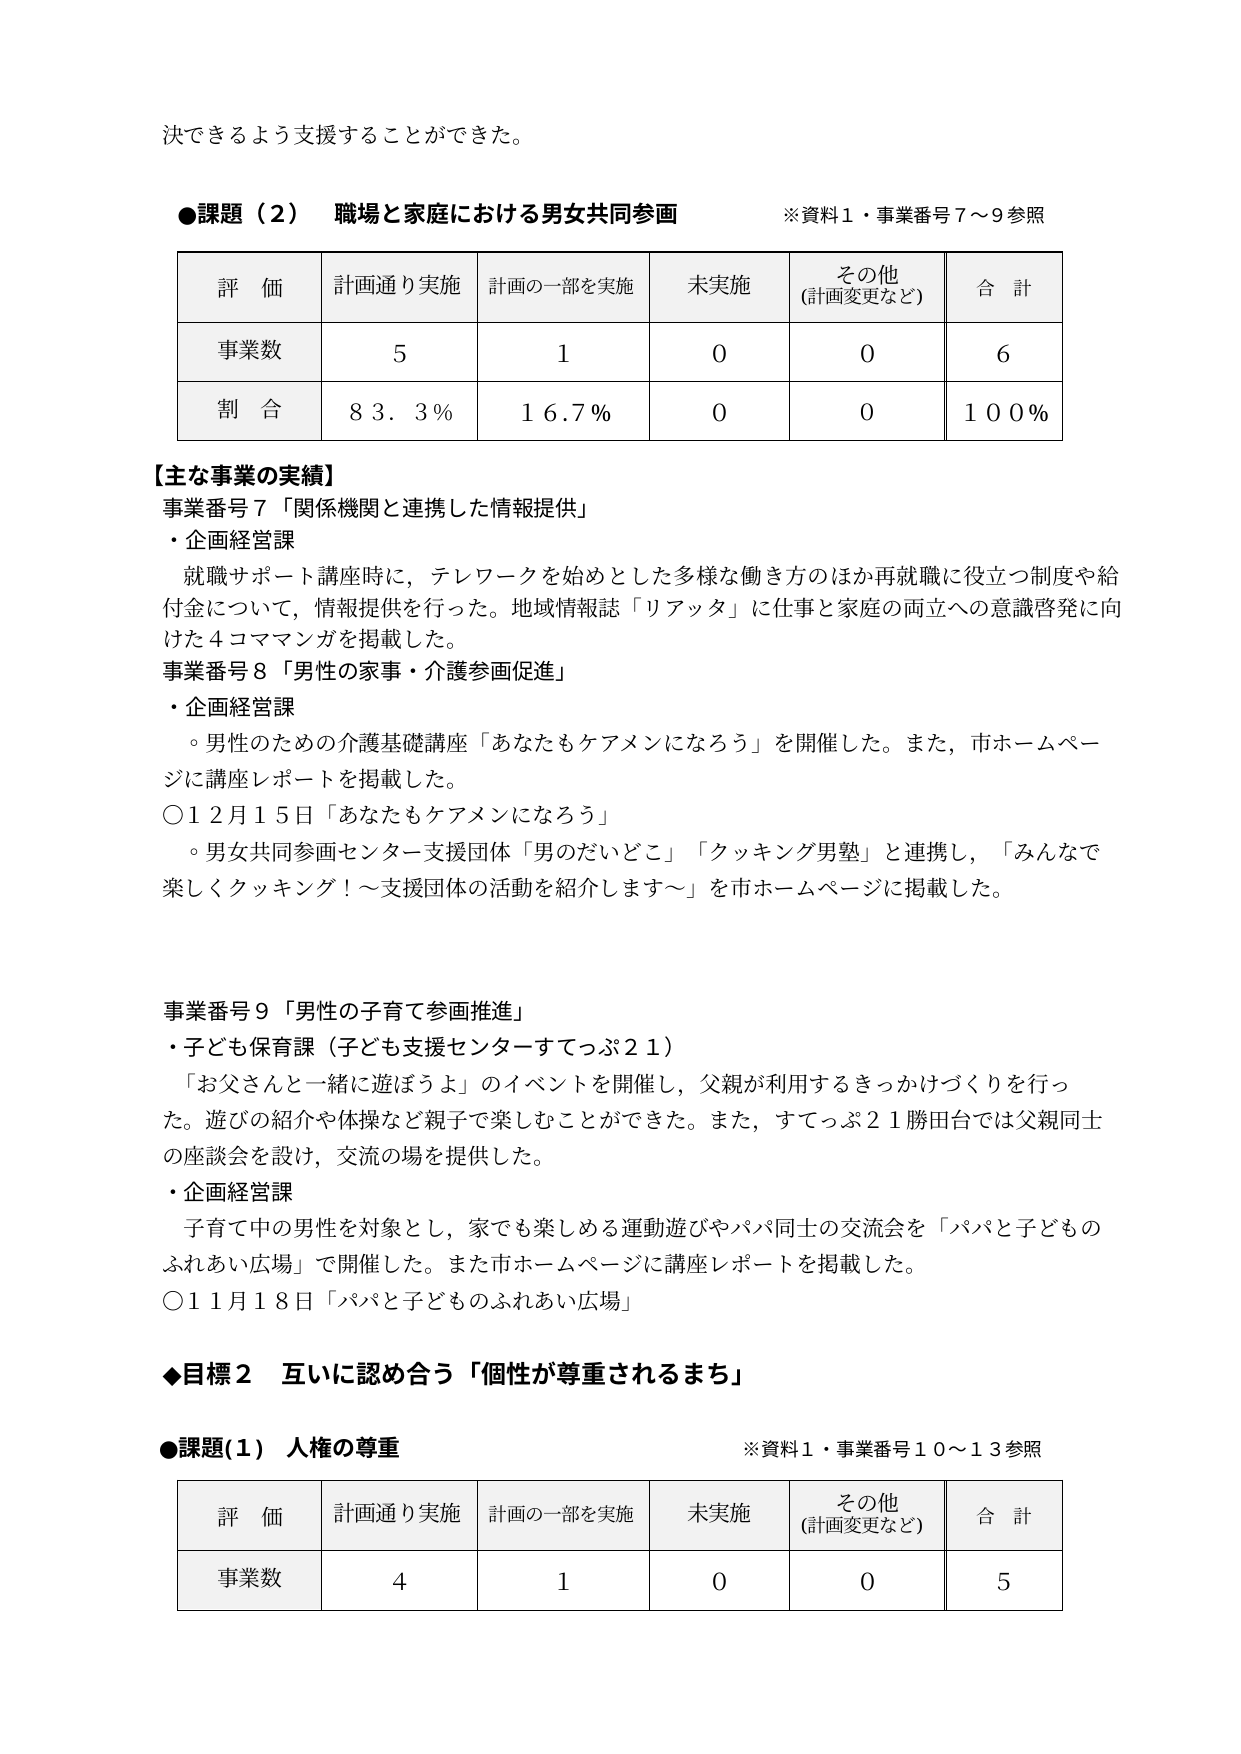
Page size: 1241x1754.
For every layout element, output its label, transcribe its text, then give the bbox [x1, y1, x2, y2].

text 【主な事業の実績】 [118, 458, 1122, 491]
text 〇１１月１８日「パパと子どものふれあい広場」 [118, 1284, 1122, 1315]
text 事業番号８「男性の家事・介護参画促進」 [118, 654, 1122, 685]
text ●課題(１) 人権の尊重 ※資料１・事業番号１０～１３参照 [118, 1429, 1122, 1463]
text ・子ども保育課（子ども支援センターすてっぷ２１） [118, 1030, 1122, 1062]
table_header 計画の一部を実施 [478, 1481, 649, 1550]
table_cell 事業数 [178, 1551, 321, 1609]
table_header 合 計 [947, 1481, 1062, 1550]
text 子育て中の男性を対象とし，家でも楽しめる運動遊びやパパ同士の交流会を「パパと子どものふれあい広場」で開催した。また市ホームページに講座レポートを掲載した。 [162, 1212, 1122, 1279]
table_cell １６.７% [478, 382, 649, 440]
table_cell ０ [790, 1551, 944, 1609]
table_header 合 計 [947, 253, 1062, 322]
table_cell ０ [790, 323, 944, 381]
text 事業番号７「関係機関と連携した情報提供」 [118, 491, 1122, 523]
table_header その他 (計画変更など) [790, 1481, 944, 1550]
text 事業番号９「男性の子育て参画推進」 [120, 994, 1122, 1026]
table_cell ５ [322, 323, 477, 381]
table_cell １ [478, 323, 649, 381]
table_header 未実施 [650, 1481, 789, 1550]
table_cell ５ [947, 1551, 1062, 1609]
table_header 未実施 [650, 253, 789, 322]
table_cell ０ [650, 382, 789, 440]
table_cell ８３．３％ [322, 382, 477, 440]
table_header その他 (計画変更など) [790, 253, 944, 322]
table_cell 事業数 [178, 323, 321, 381]
table_header 評 価 [178, 253, 321, 322]
text ・企画経営課 [120, 690, 1122, 722]
table_cell ４ [322, 1551, 477, 1609]
table_cell ６ [947, 323, 1062, 381]
table_cell ０ [650, 1551, 789, 1609]
table_cell 割 合 [178, 382, 321, 440]
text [118, 118, 1122, 149]
text 就職サポート講座時に，テレワークを始めとした多様な働き方のほか再就職に役立つ制度や給付金について，情報提供を行った。地域情報誌「リアッタ」に仕事と家庭の両立への意識啓発に向けた４コママンガを掲載した。 [162, 559, 1122, 654]
text た。遊びの紹介や体操など親子で楽しむことができた。また，すてっぷ２１勝田台では父親同士の座談会を設け，交流の場を提供した。 [162, 1103, 1122, 1171]
table_header 計画の一部を実施 [478, 253, 649, 322]
text ・企画経営課 [118, 1175, 1122, 1207]
table_cell ０ [790, 382, 944, 440]
table_header 計画通り実施 [322, 1481, 477, 1550]
table_header 評 価 [178, 1481, 321, 1550]
text ●課題（２） 職場と家庭における男女共同参画 ※資料１・事業番号７～９参照 [118, 196, 1122, 229]
text ◦男性のための介護基礎講座「あなたもケアメンになろう」を開催した。また，市ホームページに講座レポートを掲載した。 [118, 726, 1122, 794]
text 〇１２月１５日「あなたもケアメンになろう」 [118, 799, 1122, 830]
text ・企画経営課 [120, 523, 1122, 555]
table_cell １ [478, 1551, 649, 1609]
table_cell １００% [947, 382, 1062, 440]
text ◦男女共同参画センター支援団体「男のだいどこ」「クッキング男塾」と連携し，「みんなで楽しくクッキング！～支援団体の活動を紹介します～」を市ホームページに掲載した。 [162, 835, 1122, 902]
text ◆目標２ 互いに認め合う「個性が尊重されるまち」 [120, 1354, 1122, 1390]
text 「お父さんと一緒に遊ぼうよ」のイベントを開催し，父親が利用するきっかけづくりを行っ [174, 1067, 1122, 1098]
table_cell ０ [650, 323, 789, 381]
table_header 計画通り実施 [322, 253, 477, 322]
